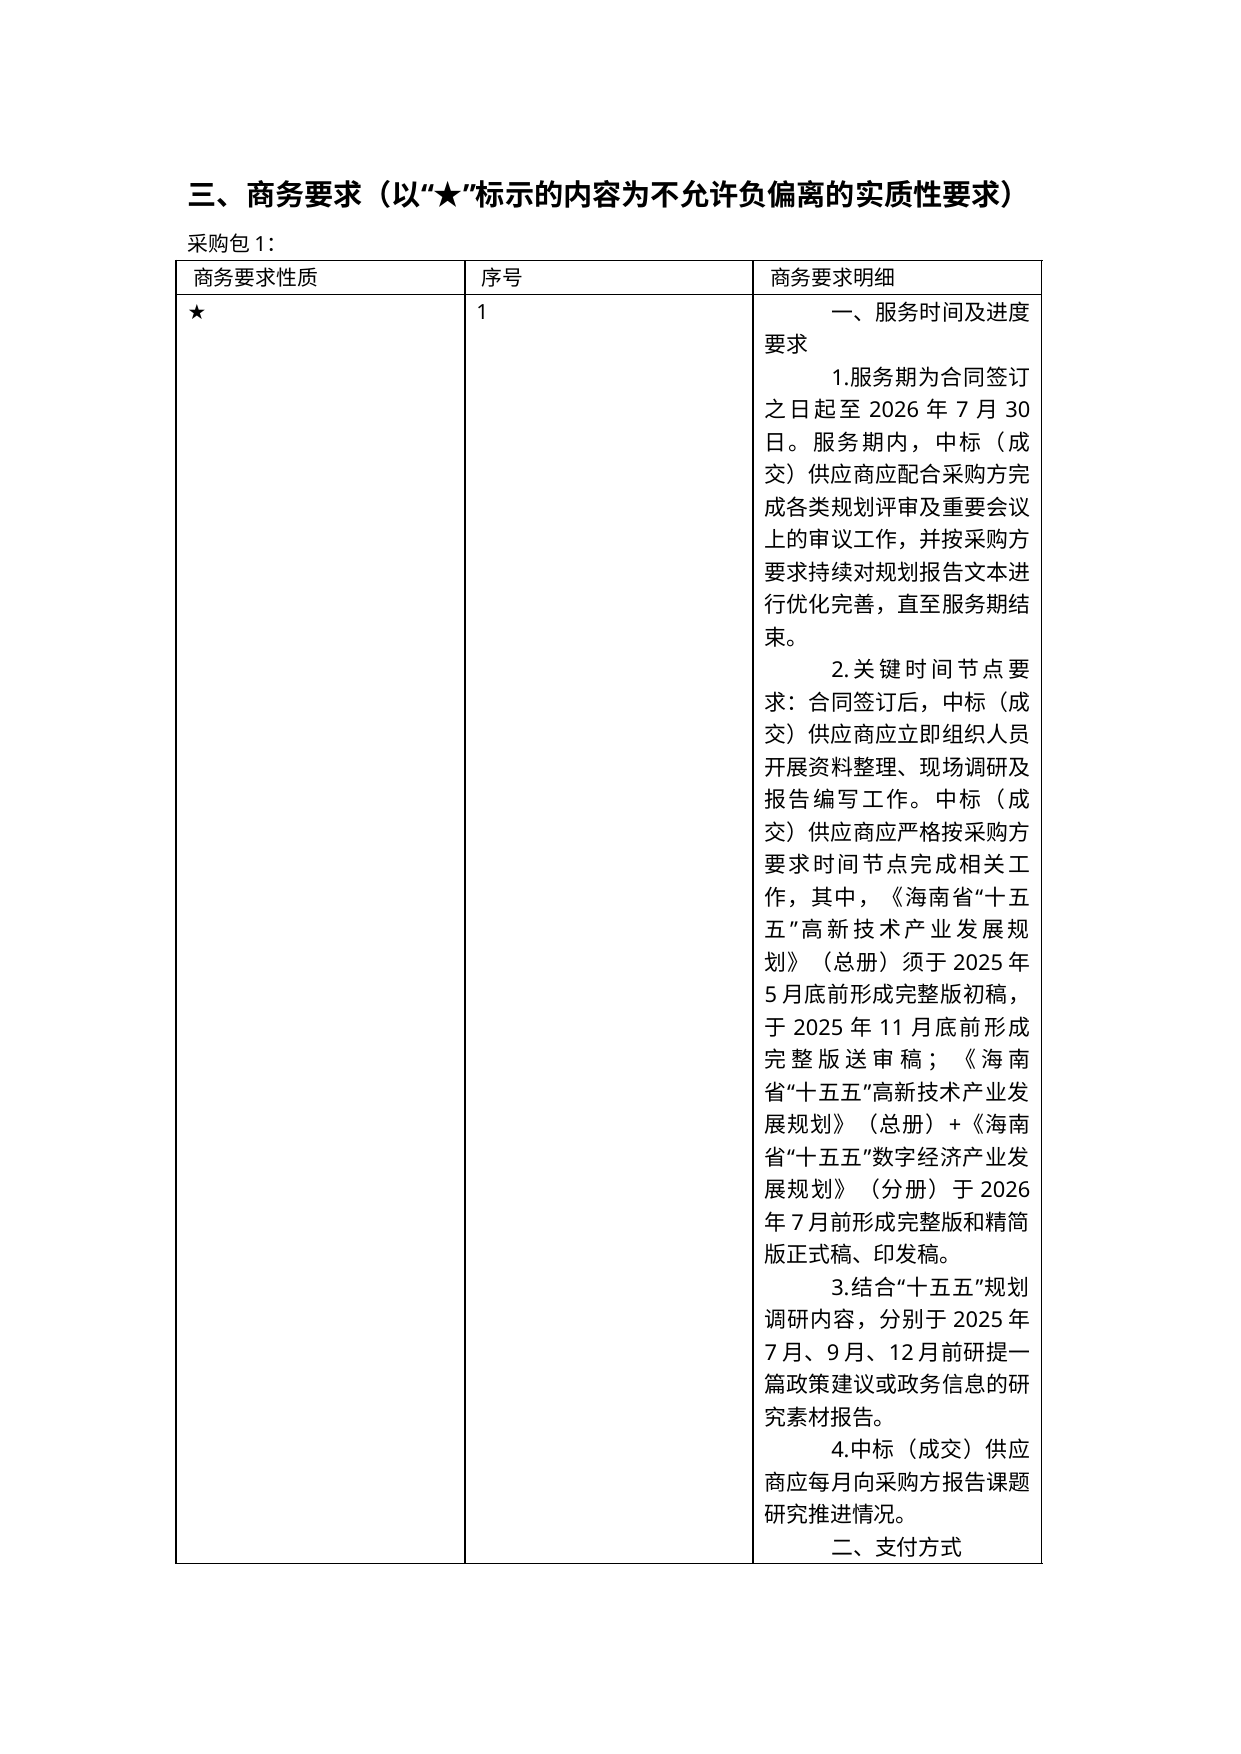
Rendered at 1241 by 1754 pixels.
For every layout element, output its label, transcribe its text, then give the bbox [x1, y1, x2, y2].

table_cell ★ [177, 295, 464, 1563]
table_cell 1 [466, 295, 752, 1563]
table_header 序号 [466, 261, 752, 293]
table_header 商务要求性质 [177, 261, 464, 293]
table_header 商务要求明细 [754, 261, 1041, 293]
text 三、商务要求（以“★”标示的内容为不允许负偏离的实质性要求） [187, 162, 1053, 227]
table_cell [754, 295, 1041, 1563]
text 采购包1： [187, 227, 1053, 259]
